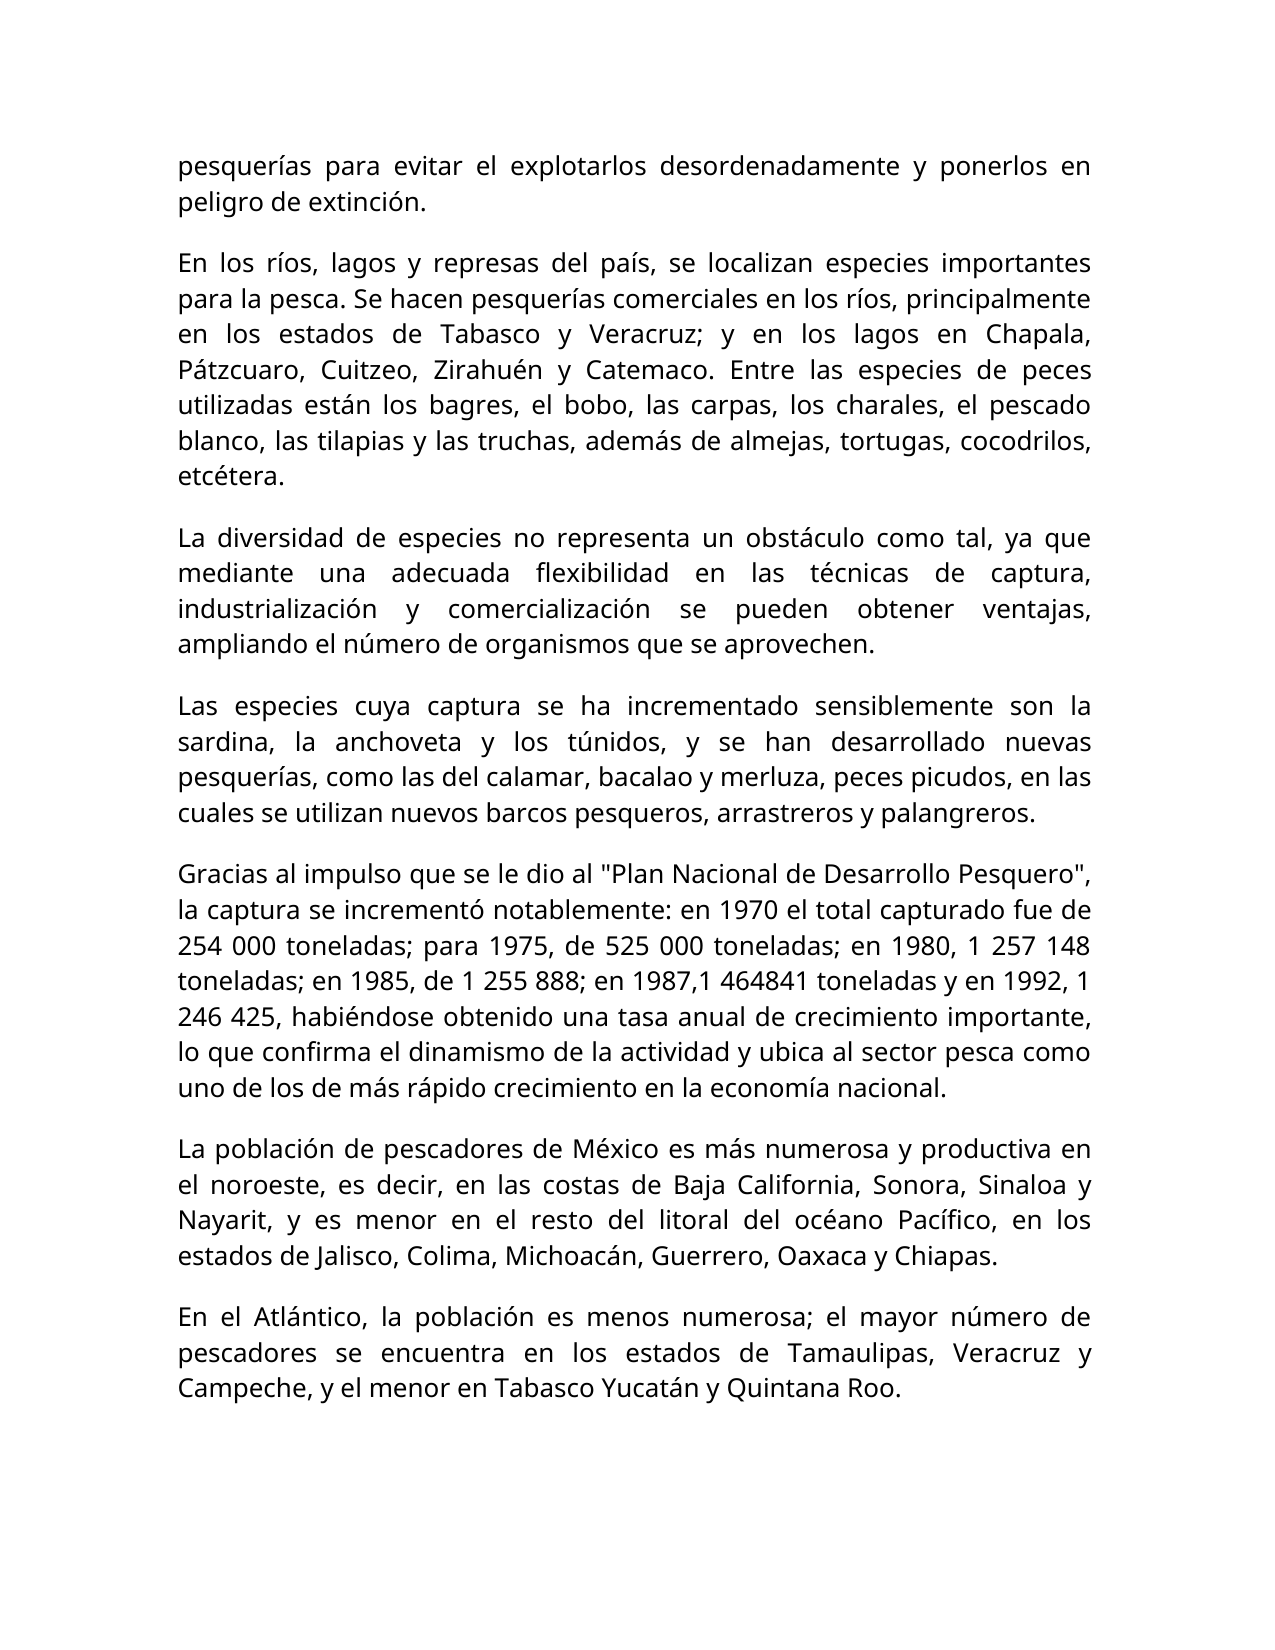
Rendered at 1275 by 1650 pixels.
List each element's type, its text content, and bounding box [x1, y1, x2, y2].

text Las especies cuya captura se ha incrementado sensiblemente son la sardina, la anchoveta y los túnidos, y se han desarrollado nuevas pesquerías, como las del calamar, bacalao y merluza, peces picudos, en las cuales se utilizan nuevos barcos pesqueros, arrastreros y palangreros. [177, 688, 1093, 830]
text La diversidad de especies no representa un obstáculo como tal, ya que mediante una adecuada flexibilidad en las técnicas de captura, industrialización y comercialización se pueden obtener ventajas, ampliando el número de organismos que se aprovechen. [177, 519, 1093, 662]
text En los ríos, lagos y represas del país, se localizan especies importantes para la pesca. Se hacen pesquerías comerciales en los ríos, principalmente en los estados de Tabasco y Veracruz; y en los lagos en Chapala, Pátzcuaro, Cuitzeo, Zirahuén y Catemaco. Entre las especies de peces utilizadas están los bagres, el bobo, las carpas, los charales, el pescado blanco, las tilapias y las truchas, además de almejas, tortugas, cocodrilos, etcétera. [177, 245, 1093, 493]
text En el Atlántico, la población es menos numerosa; el mayor número de pescadores se encuentra en los estados de Tamaulipas, Veracruz y Campeche, y el menor en Tabasco Yucatán y Quintana Roo. [177, 1299, 1093, 1406]
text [177, 148, 1093, 219]
text Gracias al impulso que se le dio al "Plan Nacional de Desarrollo Pesquero", la captura se incrementó notablemente: en 1970 el total capturado fue de 254 000 toneladas; para 1975, de 525 000 toneladas; en 1980, 1 257 148 toneladas; en 1985, de 1 255 888; en 1987,1 464841 toneladas y en 1992, 1 246 425, habiéndose obtenido una tasa anual de crecimiento importante, lo que confirma el dinamismo de la actividad y ubica al sector pesca como uno de los de más rápido crecimiento en la economía nacional. [177, 856, 1093, 1105]
text La población de pescadores de México es más numerosa y productiva en el noroeste, es decir, en las costas de Baja California, Sonora, Sinaloa y Nayarit, y es menor en el resto del litoral del océano Pacífico, en los estados de Jalisco, Colima, Michoacán, Guerrero, Oaxaca y Chiapas. [177, 1131, 1093, 1273]
